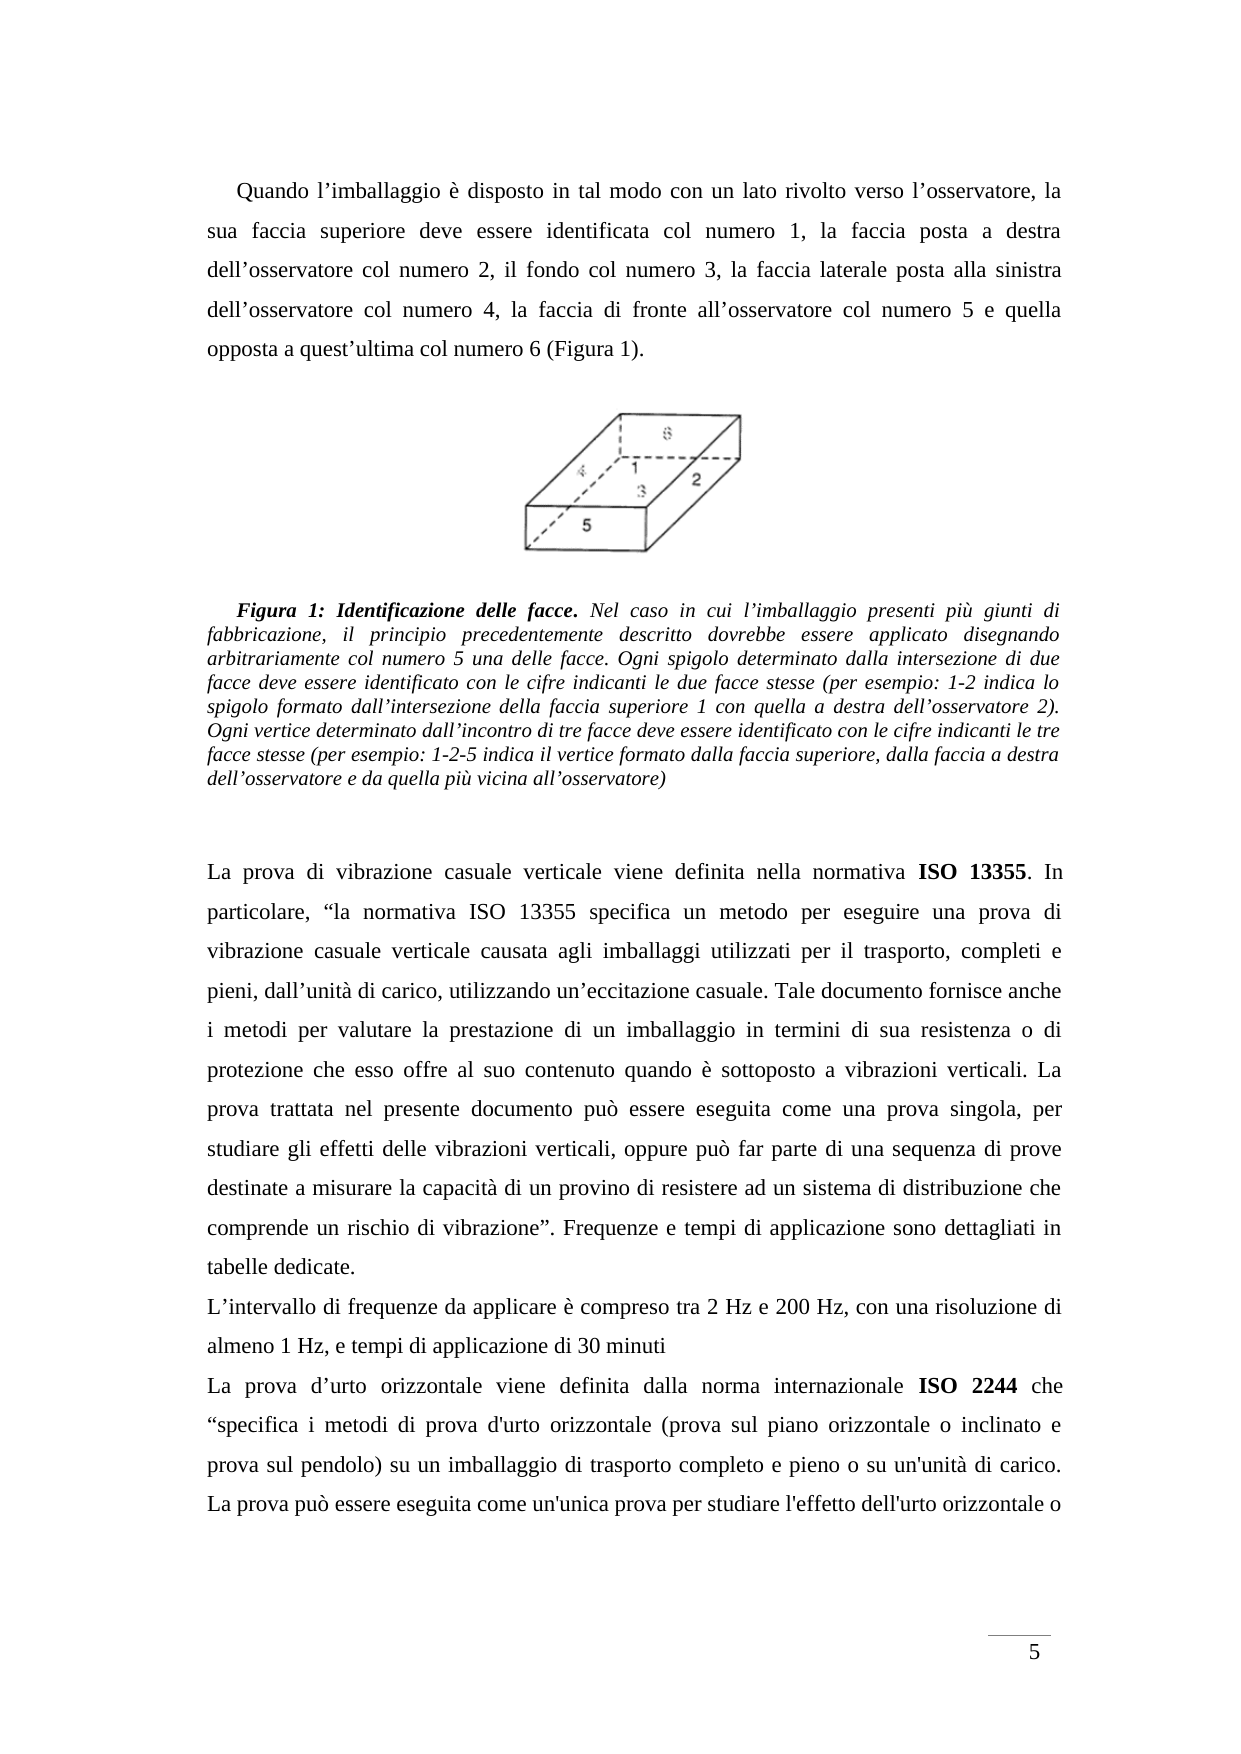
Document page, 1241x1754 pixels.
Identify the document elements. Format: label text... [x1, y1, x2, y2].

text L’intervallo di frequenze da applicare è compreso tra 2 Hz e 200 Hz, con una risoluzione di almeno 1 Hz, e tempi di applicazione di 30 minuti [207, 1293, 1063, 1358]
text Figura 1: Identificazione delle facce. Nel caso in cui l’imballaggio presenti più giunti di fabbricazione, il principio precedentemente descritto dovrebbe essere applicato disegnando arbitrariamente col numero 5 una delle facce. Ogni spigolo determinato dalla intersezione di due facce deve essere identificato con le cifre indicanti le due facce stesse (per esempio: 1-2 indica lo spigolo formato dall’intersezione della faccia superiore 1 con quella a destra dell’osservatore 2). Ogni vertice determinato dall’incontro di tre facce deve essere identificato con le cifre indicanti le tre facce stesse (per esempio: 1-2-5 indica il vertice formato dalla faccia superiore, dalla faccia a destra dell’osservatore e da quella più vicina all’osservatore) [207, 598, 1063, 790]
text Quando l’imballaggio è disposto in tal modo con un lato rivolto verso l’osservatore, la sua faccia superiore deve essere identificata col numero 1, la faccia posta a destra dell’osservatore col numero 2, il fondo col numero 3, la faccia laterale posta alla sinistra dell’osservatore col numero 4, la faccia di fronte all’osservatore col numero 5 e quella opposta a quest’ultima col numero 6 (Figura 1). [207, 177, 1063, 361]
picture [505, 374, 794, 585]
text La prova di vibrazione casuale verticale viene definita nella normativa ISO 13355. In particolare, “la normativa ISO 13355 specifica un metodo per eseguire una prova di vibrazione casuale verticale causata agli imballaggi utilizzati per il trasporto, completi e pieni, dall’unità di carico, utilizzando un’eccitazione casuale. Tale documento fornisce anche i metodi per valutare la prestazione di un imballaggio in termini di sua resistenza o di protezione che esso offre al suo contenuto quando è sottoposto a vibrazioni verticali. La prova trattata nel presente documento può essere eseguita come una prova singola, per studiare gli effetti delle vibrazioni verticali, oppure può far parte di una sequenza di prove destinate a misurare la capacità di un provino di resistere ad un sistema di distribuzione che comprende un rischio di vibrazione”. Frequenze e tempi di applicazione sono dettagliati in tabelle dedicate. [207, 858, 1063, 1279]
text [207, 1372, 1063, 1516]
